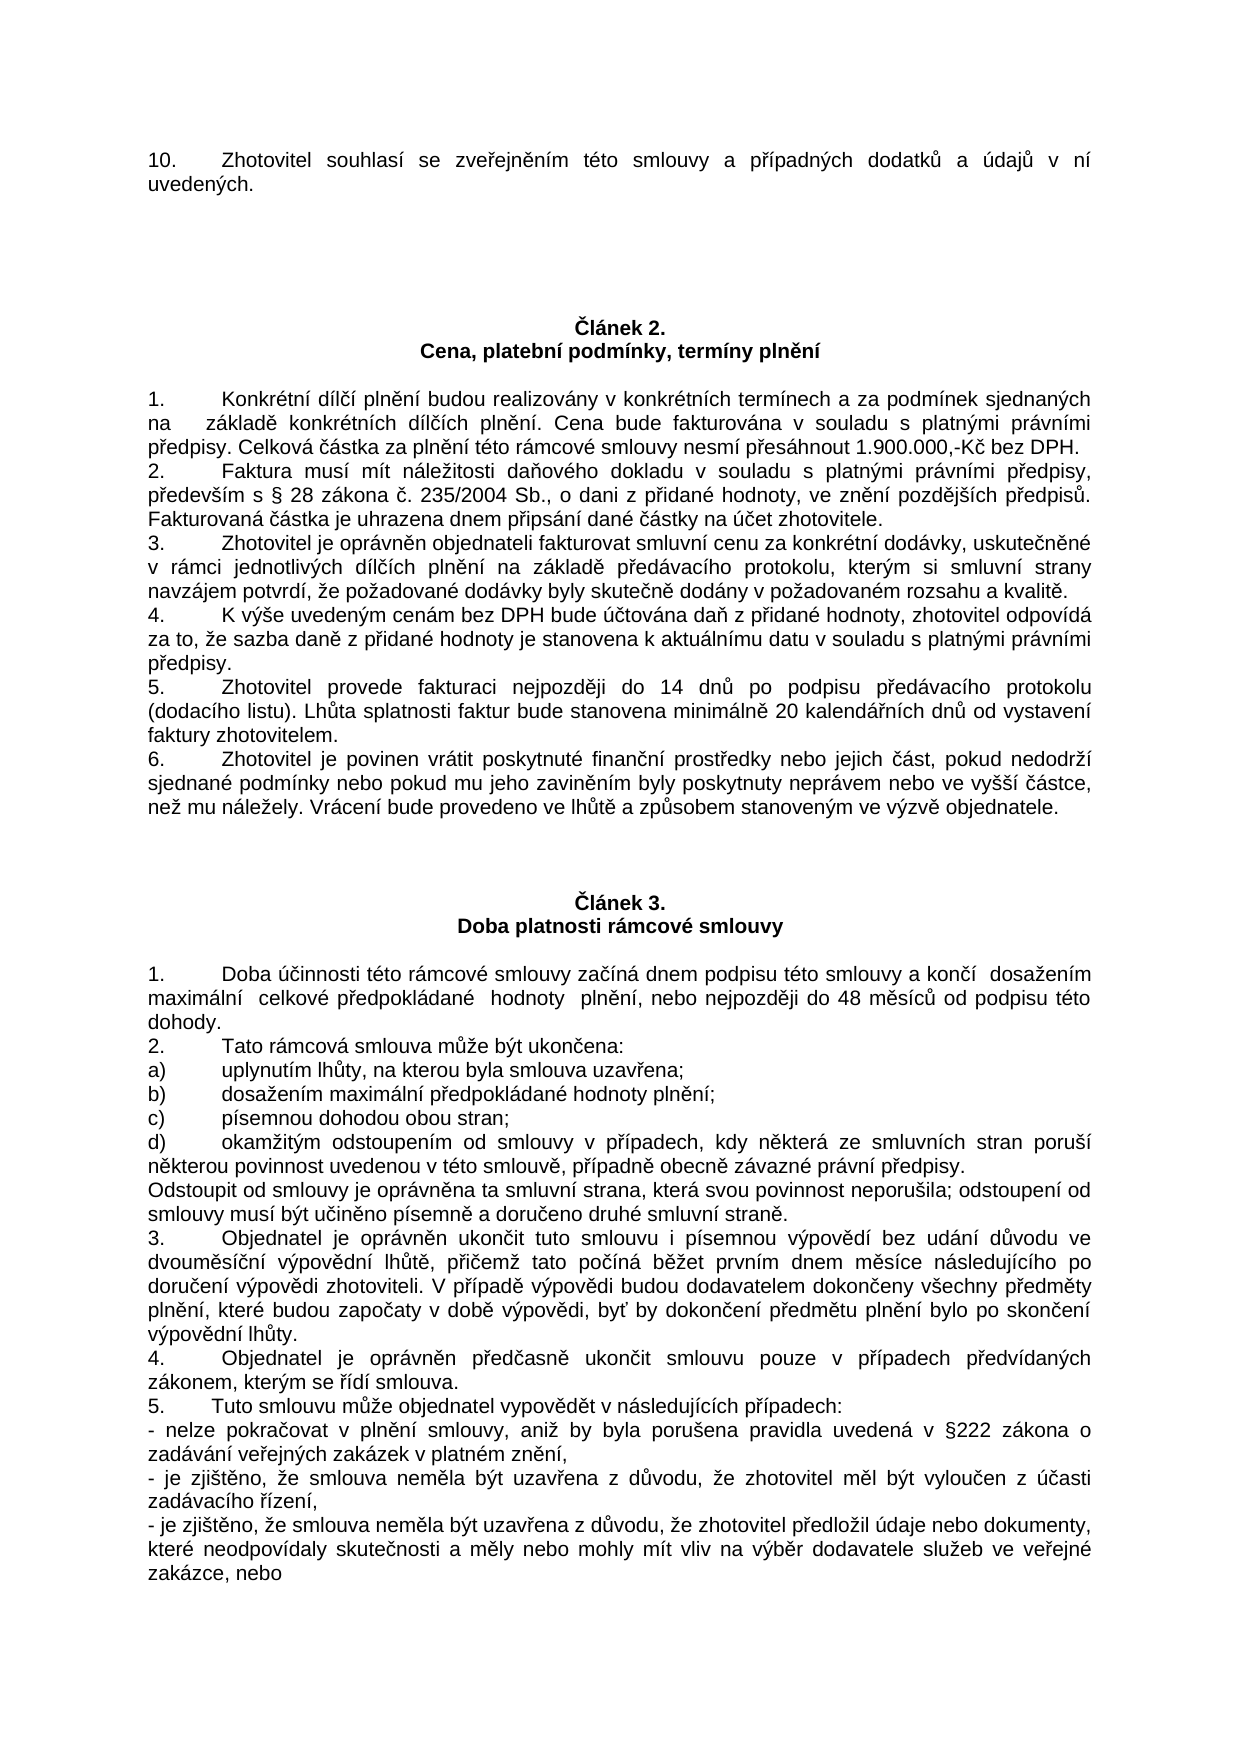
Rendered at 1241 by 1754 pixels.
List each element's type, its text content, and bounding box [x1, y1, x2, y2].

text 3. Zhotovitel je oprávněn objednateli fakturovat smluvní cenu za konkrétní dodávky, uskutečněné v rámci jednotlivých dílčích plnění na základě předávacího protokolu, kterým si smluvní strany navzájem potvrdí, že požadované dodávky byly skutečně dodány v požadovaném rozsahu a kvalitě. [148, 531, 1093, 603]
text 1. Doba účinnosti této rámcové smlouvy začíná dnem podpisu této smlouvy a končí dosažením maximální celkové předpokládané hodnoty plnění, nebo nejpozději do 48 měsíců od podpisu této dohody. [148, 962, 1093, 1034]
text 3. Objednatel je oprávněn ukončit tuto smlouvu i písemnou výpovědí bez udání důvodu ve dvouměsíční výpovědní lhůtě, přičemž tato počíná běžet prvním dnem měsíce následujícího po doručení výpovědi zhotoviteli. V případě výpovědi budou dodavatelem dokončeny všechny předměty plnění, které budou započaty v době výpovědi, byť by dokončení předmětu plnění bylo po skončení výpovědní lhůty. [148, 1226, 1093, 1346]
text - je zjištěno, že smlouva neměla být uzavřena z důvodu, že zhotovitel měl být vyloučen z účasti zadávacího řízení, [148, 1465, 1093, 1513]
text d) okamžitým odstoupením od smlouvy v případech, kdy některá ze smluvních stran poruší některou povinnost uvedenou v této smlouvě, případně obecně závazné právní předpisy. [148, 1130, 1093, 1178]
text Odstoupit od smlouvy je oprávněna ta smluvní strana, která svou povinnost neporušila; odstoupení od smlouvy musí být učiněno písemně a doručeno druhé smluvní straně. [148, 1178, 1093, 1226]
text 2. Faktura musí mít náležitosti daňového dokladu v souladu s platnými právními předpisy, především s § 28 zákona č. 235/2004 Sb., o dani z přidané hodnoty, ve znění pozdějších předpisů. Fakturovaná částka je uhrazena dnem připsání dané částky na účet zhotovitele. [148, 459, 1093, 531]
text 4. K výše uvedeným cenám bez DPH bude účtována daň z přidané hodnoty, zhotovitel odpovídá za to, že sazba daně z přidané hodnoty je stanovena k aktuálnímu datu v souladu s platnými právními předpisy. [148, 603, 1093, 675]
text - je zjištěno, že smlouva neměla být uzavřena z důvodu, že zhotovitel předložil údaje nebo dokumenty, které neodpovídaly skutečnosti a měly nebo mohly mít vliv na výběr dodavatele služeb ve veřejné zakázce, nebo [148, 1513, 1093, 1585]
text a) uplynutím lhůty, na kterou byla smlouva uzavřena; [148, 1058, 1093, 1082]
text - nelze pokračovat v plnění smlouvy, aniž by byla porušena pravidla uvedená v §222 zákona o zadávání veřejných zakázek v platném znění, [148, 1417, 1093, 1465]
text Cena, platební podmínky, termíny plnění [148, 339, 1093, 363]
text Článek 2. [148, 315, 1093, 339]
text c) písemnou dohodou obou stran; [148, 1106, 1093, 1130]
text 5. Tuto smlouvu může objednatel vypovědět v následujících případech: [148, 1393, 1093, 1417]
text Doba platnosti rámcové smlouvy [148, 914, 1093, 938]
text 2. Tato rámcová smlouva může být ukončena: [148, 1034, 1093, 1058]
text 6. Zhotovitel je povinen vrátit poskytnuté finanční prostředky nebo jejich část, pokud nedodrží sjednané podmínky nebo pokud mu jeho zaviněním byly poskytnuty neprávem nebo ve vyšší částce, než mu náležely. Vrácení bude provedeno ve lhůtě a způsobem stanoveným ve výzvě objednatele. [148, 747, 1093, 818]
text 5. Zhotovitel provede fakturaci nejpozději do 14 dnů po podpisu předávacího protokolu (dodacího listu). Lhůta splatnosti faktur bude stanovena minimálně 20 kalendářních dnů od vystavení faktury zhotovitelem. [148, 675, 1093, 747]
text 4. Objednatel je oprávněn předčasně ukončit smlouvu pouze v případech předvídaných zákonem, kterým se řídí smlouva. [148, 1346, 1093, 1393]
text b) dosažením maximální předpokládané hodnoty plnění; [148, 1082, 1093, 1106]
text Článek 3. [148, 890, 1093, 914]
text 10. Zhotovitel souhlasí se zveřejněním této smlouvy a případných dodatků a údajů v ní uvedených. [148, 148, 1093, 196]
text 1. Konkrétní dílčí plnění budou realizovány v konkrétních termínech a za podmínek sjednaných na základě konkrétních dílčích plnění. Cena bude fakturována v souladu s platnými právními předpisy. Celková částka za plnění této rámcové smlouvy nesmí přesáhnout 1.900.000,-Kč bez DPH. [148, 387, 1093, 459]
